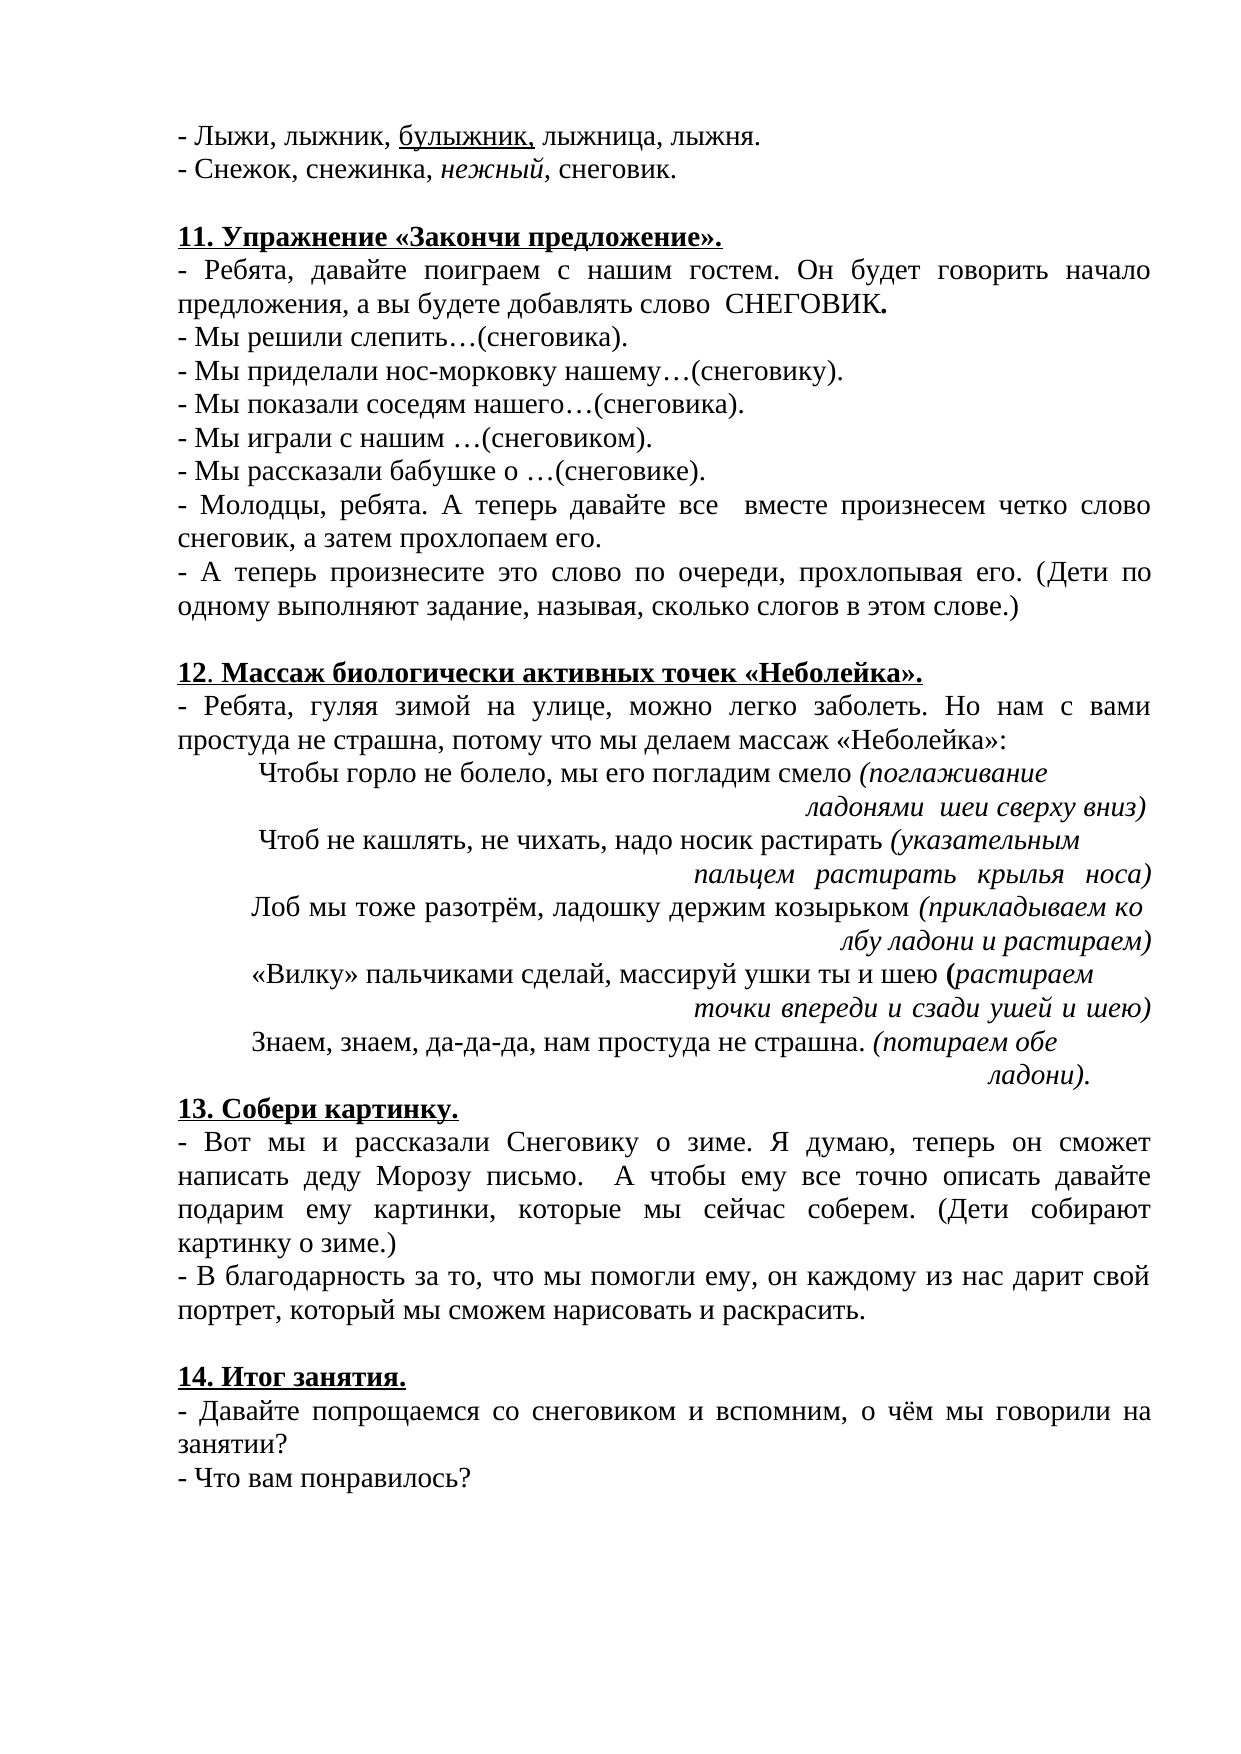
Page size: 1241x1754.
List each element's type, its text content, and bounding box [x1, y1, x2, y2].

text - Снежок, снежинка, нежный, снеговик. [177, 152, 1152, 185]
text - Мы приделали нос-морковку нашему…(снеговику). [177, 353, 1152, 386]
text - Мы рассказали бабушке о …(снеговике). [177, 453, 1152, 487]
text - Молодцы, ребята. А теперь давайте все вместе произнесем четко слово снеговик, а затем прохлопаем его. [177, 487, 1152, 554]
text 14. Итог занятия. [177, 1359, 1152, 1393]
text - Давайте попрощаемся со снеговиком и вспомним, о чём мы говорили на занятии? [177, 1393, 1152, 1460]
text - А теперь произнесите это слово по очереди, прохлопывая его. (Дети по одному выполняют задание, называя, сколько слогов в этом слове.) [177, 554, 1152, 621]
text 12. Массаж биологически активных точек «Неболейка». [177, 655, 1152, 688]
text - В благодарность за то, что мы помогли ему, он каждому из нас дарит свой портрет, который мы сможем нарисовать и раскрасить. [177, 1258, 1152, 1326]
text 13. Собери картинку. [177, 1091, 1152, 1124]
text - Вот мы и рассказали Снеговику о зиме. Я думаю, теперь он сможет написать деду Морозу письмо. А чтобы ему все точно описать давайте подарим ему картинки, которые мы сейчас соберем. (Дети собирают картинку о зиме.) [177, 1124, 1152, 1258]
text - Ребята, гуляя зимой на улице, можно легко заболеть. Но нам с вами простуда не страшна, потому что мы делаем массаж «Неболейка»: [177, 688, 1152, 755]
text - Мы решили слепить…(снеговика). [177, 319, 1152, 353]
text - Мы показали соседям нашего…(снеговика). [177, 386, 1152, 420]
text - Ребята, давайте поиграем с нашим гостем. Он будет говорить начало предложения, а вы будете добавлять слово СНЕГОВИК. [177, 252, 1152, 319]
text Чтобы горло не болело, мы его погладим смело (поглаживание [177, 755, 1152, 789]
text - Лыжи, лыжник, булыжник, лыжница, лыжня. [177, 118, 1152, 152]
text ладонями шеи сверху вниз) Чтоб не кашлять, не чихать, надо носик растирать (указательным пальцем растирать крылья носа) Лоб мы тоже разотрём, ладошку держим козырьком (прикладываем ко лбу ладони и растираем) «Вилку» пальчиками сделай, массируй ушки ты и шею (растираем точки впереди и сзади ушей и шею) Знаем, знаем, да-да-да, нам простуда не страшна. (потираем обе ладони). [177, 789, 1152, 1091]
text 11. Упражнение «Закончи предложение». [177, 219, 1152, 252]
text - Что вам понравилось? [177, 1460, 1152, 1493]
text - Мы играли с нашим …(снеговиком). [177, 420, 1152, 453]
